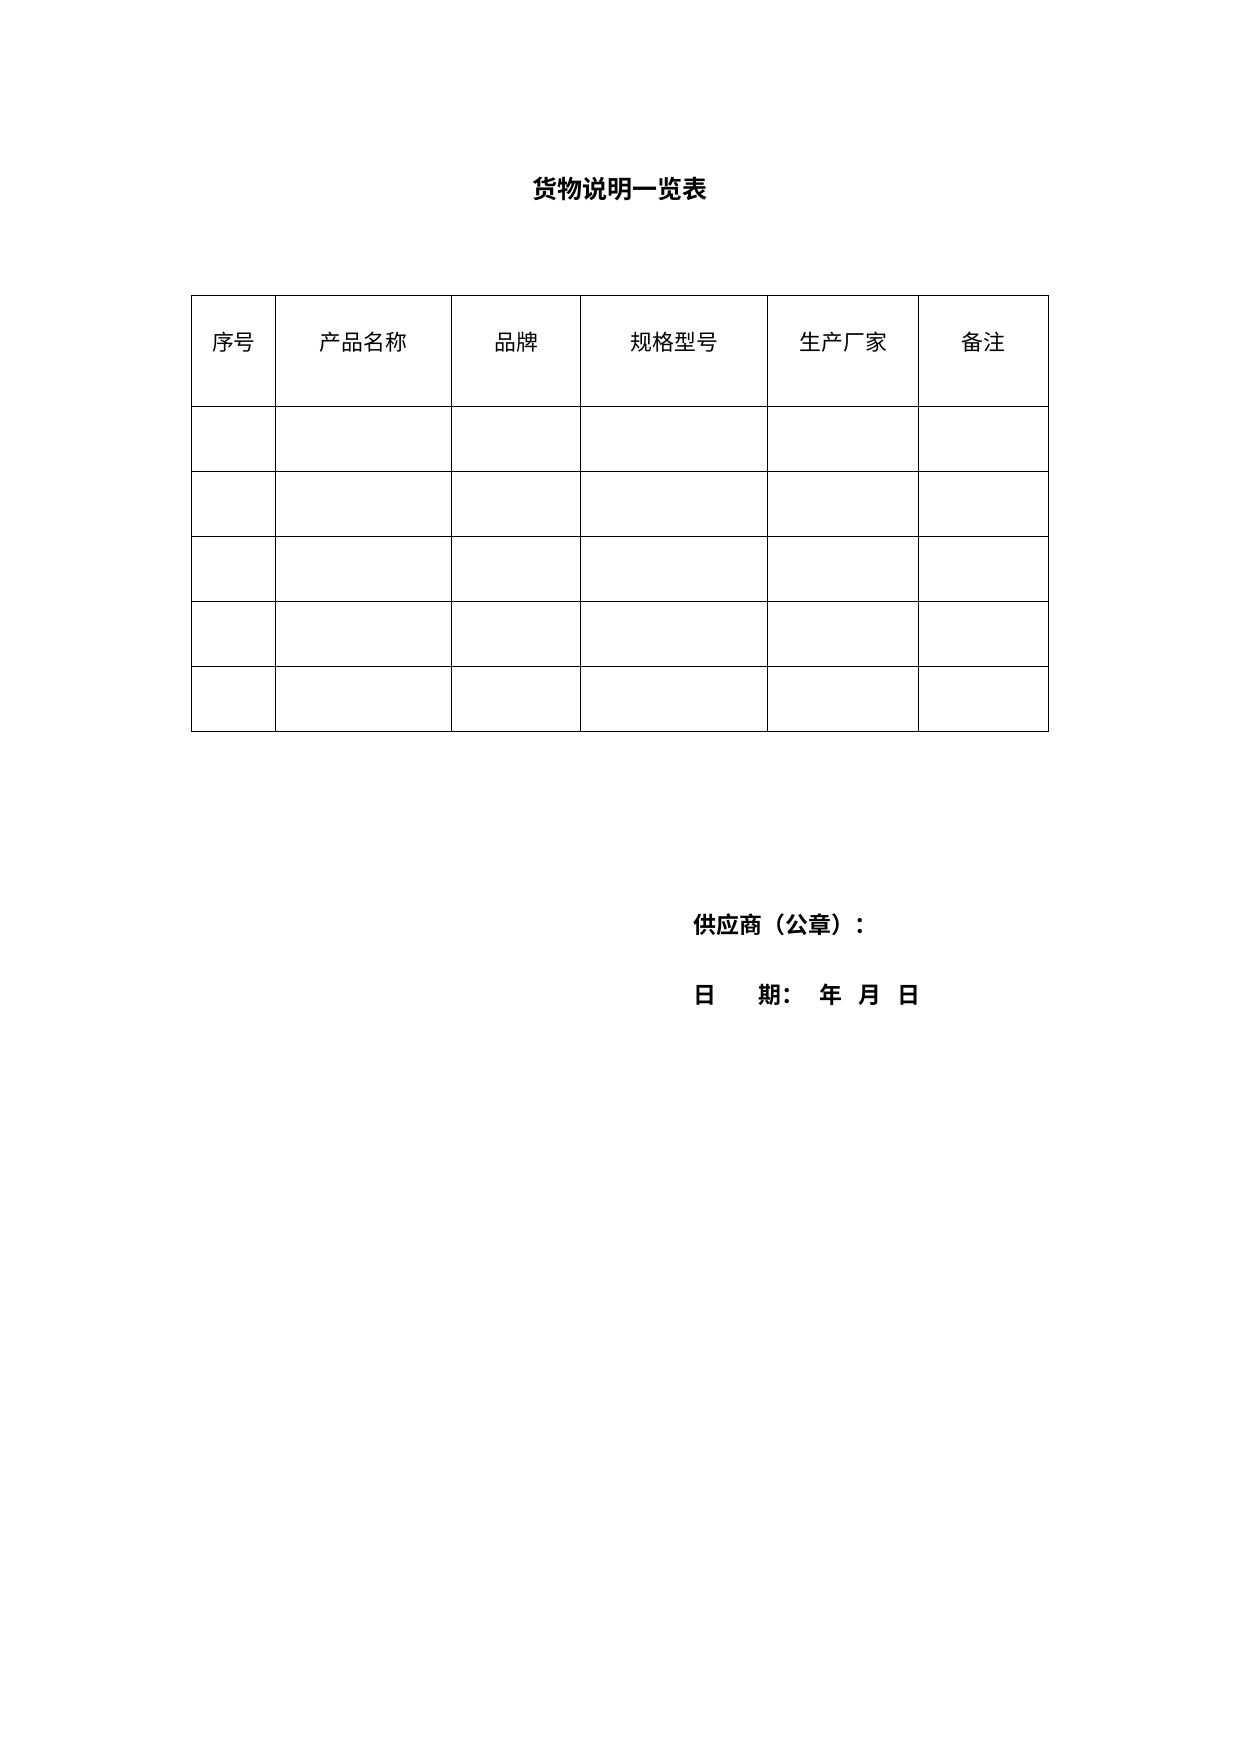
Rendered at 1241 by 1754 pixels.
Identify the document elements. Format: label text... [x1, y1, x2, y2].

list 货物说明一览表 [187, 162, 1053, 208]
table_header 品牌 [452, 296, 580, 406]
table_cell [276, 472, 451, 536]
table_cell [452, 407, 580, 471]
table_cell [919, 667, 1048, 731]
table_cell [768, 537, 918, 601]
table_cell [768, 602, 918, 666]
table_cell [276, 667, 451, 731]
table_cell [919, 472, 1048, 536]
table_cell [452, 537, 580, 601]
table_cell [276, 602, 451, 666]
table_header 产品名称 [276, 296, 451, 406]
table_cell [768, 472, 918, 536]
table_cell [192, 472, 275, 536]
table_cell [919, 407, 1048, 471]
table_cell [581, 537, 767, 601]
table_cell [452, 667, 580, 731]
table_cell [452, 472, 580, 536]
table_header 规格型号 [581, 296, 767, 406]
table_cell [192, 537, 275, 601]
table_cell [581, 602, 767, 666]
table_cell [768, 667, 918, 731]
table_cell [919, 602, 1048, 666]
table_cell [276, 407, 451, 471]
text 日 期： 年 月 日 [187, 977, 1053, 1011]
table_cell [581, 472, 767, 536]
table_cell [452, 602, 580, 666]
table_header 序号 [192, 296, 275, 406]
table_cell [768, 407, 918, 471]
text 供应商（公章）： [187, 907, 1053, 940]
table_cell [192, 667, 275, 731]
table_cell [581, 667, 767, 731]
table_header 备注 [919, 296, 1048, 406]
table_cell [192, 407, 275, 471]
table_cell [276, 537, 451, 601]
table_cell [192, 602, 275, 666]
table_cell [919, 537, 1048, 601]
table_cell [581, 407, 767, 471]
table_header 生产厂家 [768, 296, 918, 406]
